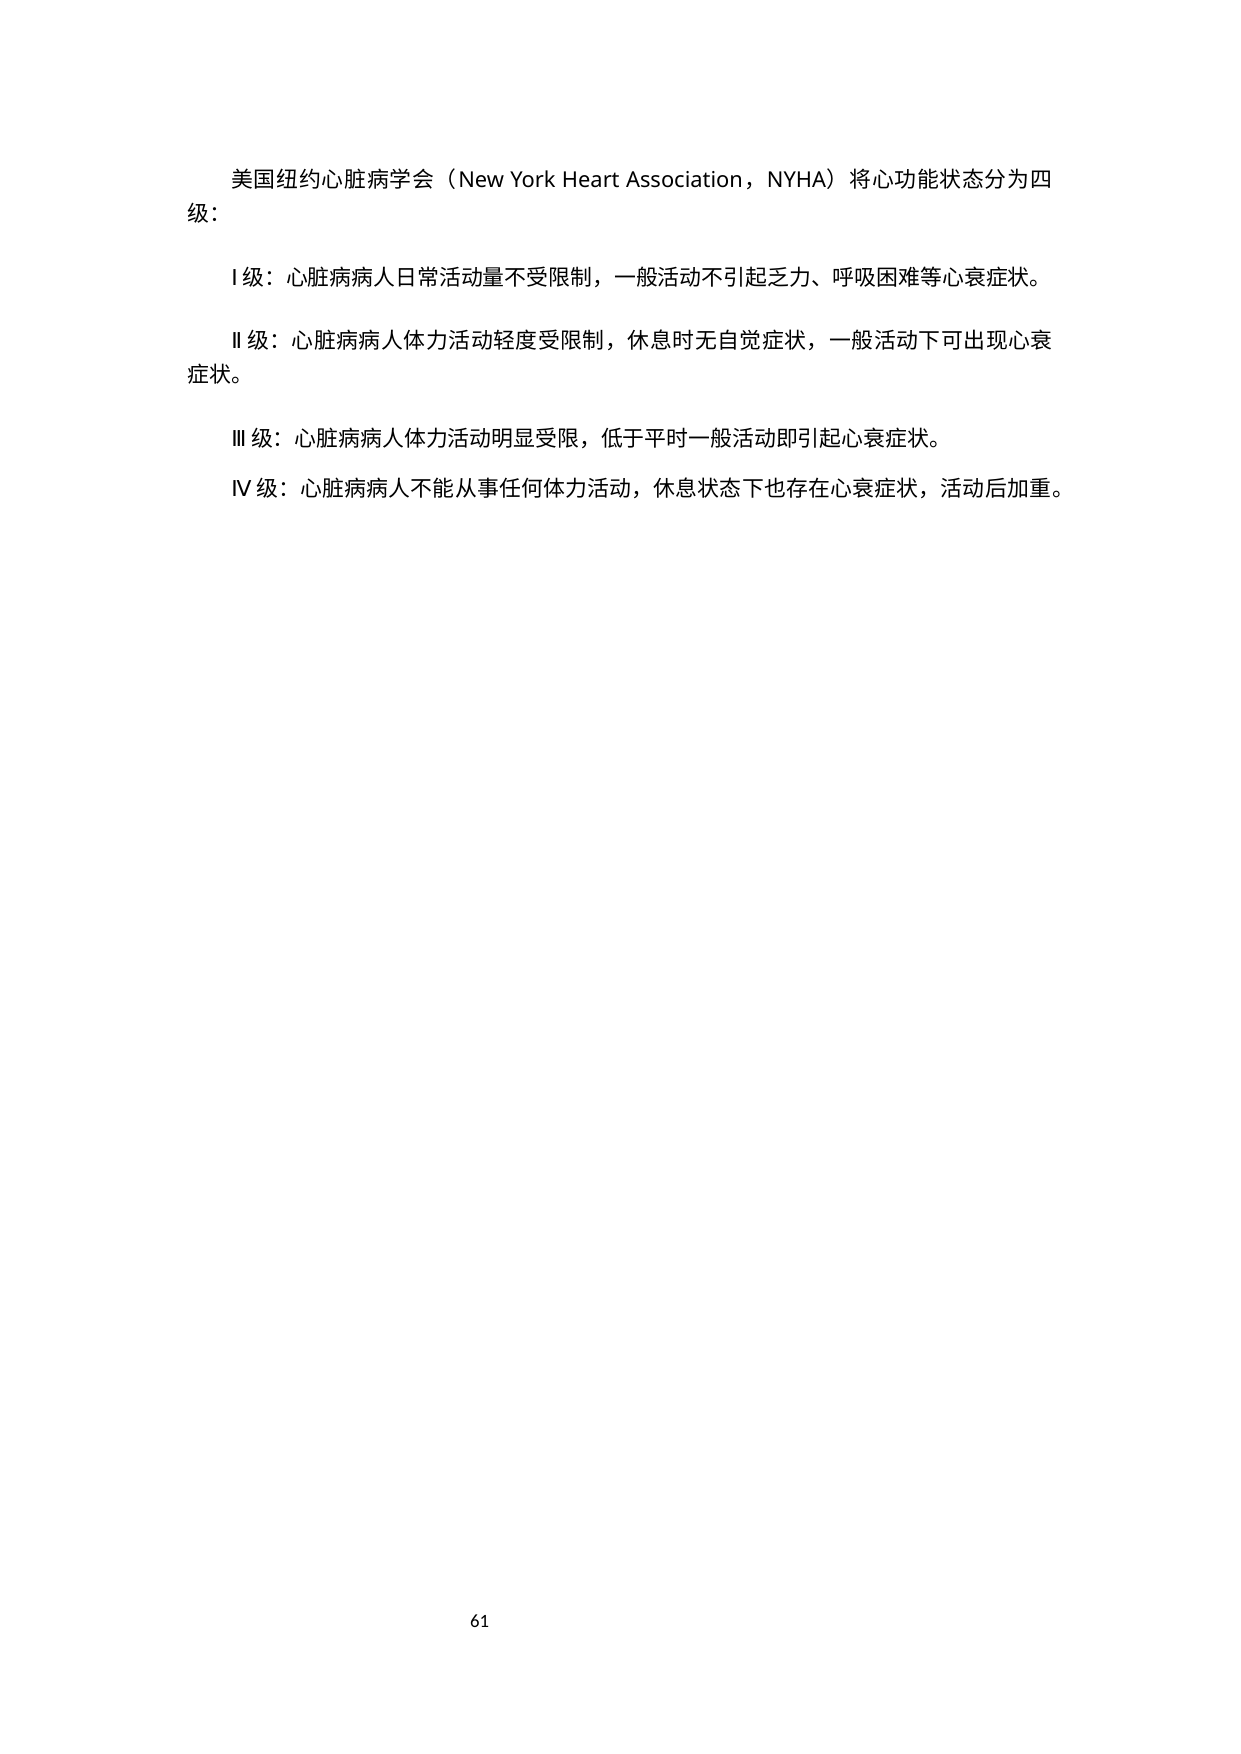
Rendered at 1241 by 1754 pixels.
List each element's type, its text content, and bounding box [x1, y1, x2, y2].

text Ⅱ级：心脏病病人体力活动轻度受限制，休息时无自觉症状，一般活动下可出现心衰症状。 [187, 323, 1053, 389]
text Ⅳ级：心脏病病人不能从事任何体力活动，休息状态下也存在心衰症状，活动后加重。 [187, 471, 1053, 543]
text Ⅰ级：心脏病病人日常活动量不受限制，一般活动不引起乏力、呼吸困难等心衰症状。 [187, 259, 1053, 291]
text 美国纽约心脏病学会（New York Heart Association，NYHA）将心功能状态分为四级： [187, 162, 1053, 228]
text Ⅲ级：心脏病病人体力活动明显受限，低于平时一般活动即引起心衰症状。 [187, 421, 1053, 452]
